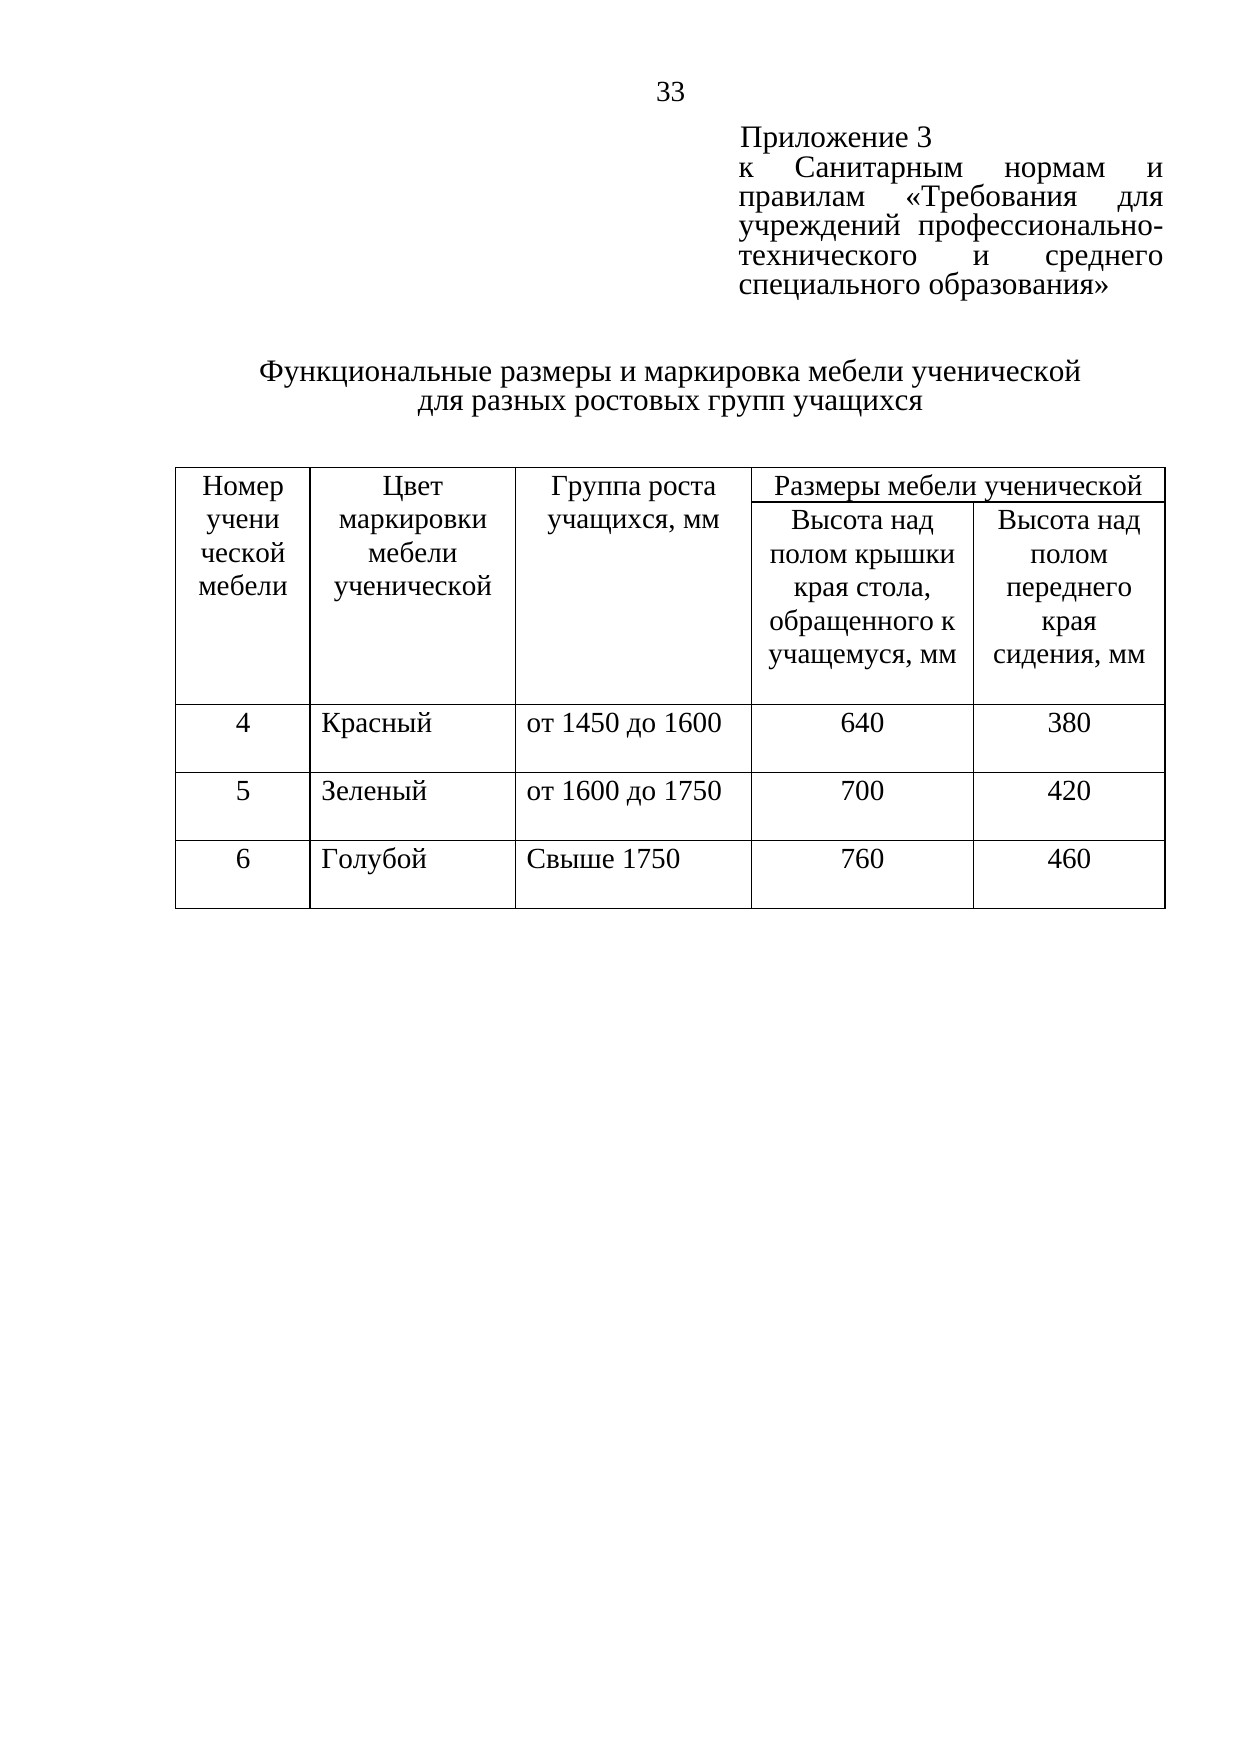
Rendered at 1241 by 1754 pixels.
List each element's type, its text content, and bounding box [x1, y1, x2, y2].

table_cell 6 [176, 841, 309, 908]
table_cell 760 [752, 841, 973, 908]
table_cell Высота над полом переднего края сидения, мм [974, 503, 1164, 704]
table_cell от 1600 до 1750 [516, 773, 751, 840]
table_cell Голубой [311, 841, 515, 908]
table_header Номер учени ческой мебели [176, 468, 309, 704]
table_cell Красный [311, 705, 515, 772]
text к Санитарным нормам и правилам «Требования для учреждений профессионально-технического и среднего специального образования» [738, 154, 1163, 300]
table_header Цвет маркировки мебели ученической [311, 468, 515, 704]
table_cell Свыше 1750 [516, 841, 751, 908]
text Приложение 3 [177, 118, 1163, 154]
table_cell 380 [974, 705, 1164, 772]
table_cell Высота над полом крышки края стола, обращенного к учащемуся, мм [752, 503, 973, 704]
text Функциональные размеры и маркировка мебели ученической [177, 358, 1163, 387]
table_cell 700 [752, 773, 973, 840]
table_cell 5 [176, 773, 309, 840]
table_header Размеры мебели ученической [752, 468, 1164, 501]
table_cell 460 [974, 841, 1164, 908]
table_header Группа роста учащихся, мм [516, 468, 751, 704]
table_cell Зеленый [311, 773, 515, 840]
table_cell 4 [176, 705, 309, 772]
table_cell от 1450 до 1600 [516, 705, 751, 772]
table_cell 420 [974, 773, 1164, 840]
table_cell 640 [752, 705, 973, 772]
text для разных ростовых групп учащихся [177, 387, 1163, 417]
